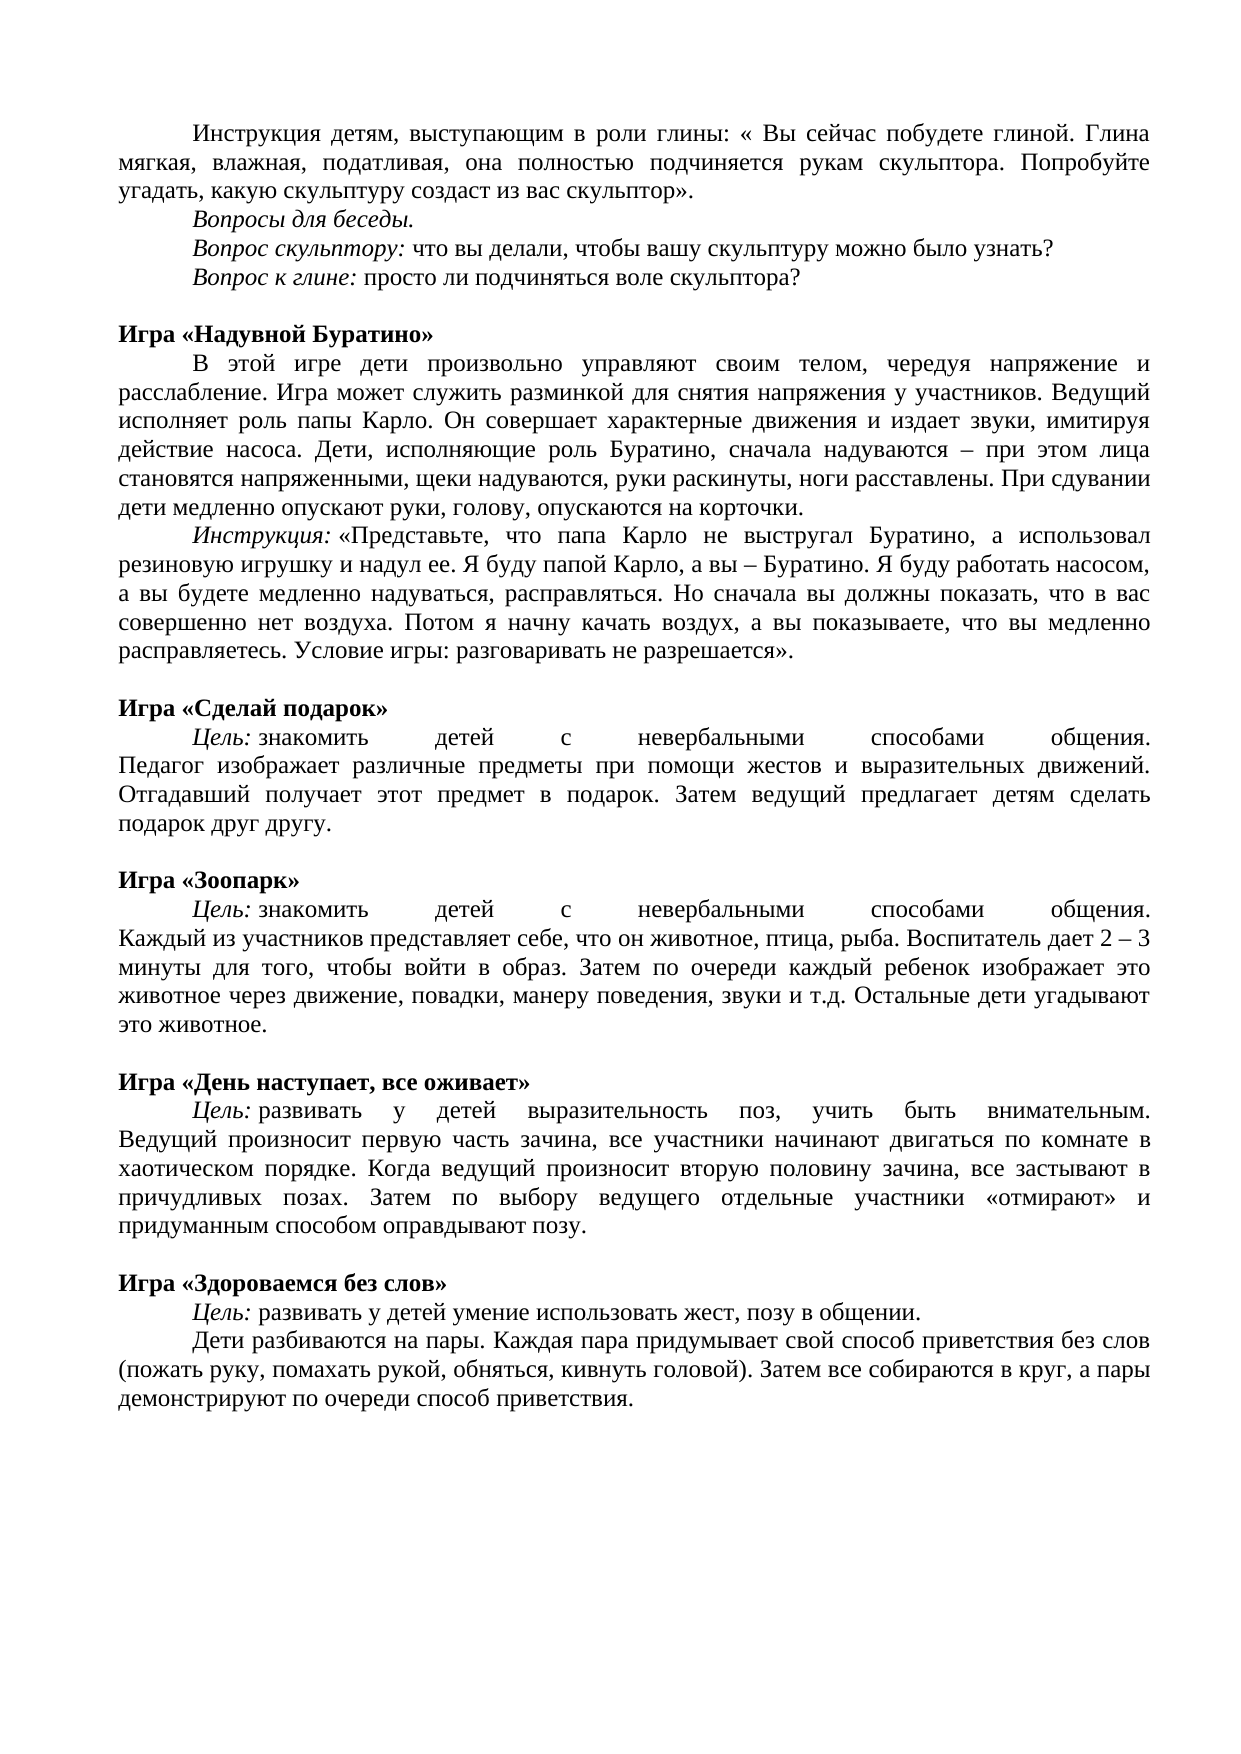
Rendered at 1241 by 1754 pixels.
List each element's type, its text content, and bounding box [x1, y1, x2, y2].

text Цель: развивать у детей умение использовать жест, позу в общении. [118, 1297, 1152, 1326]
text Игра «Здороваемся без слов» [118, 1268, 1152, 1297]
text Инструкция: «Представьте, что папа Карло не выстругал Буратино, а использовал резиновую игрушку и надул ее. Я буду папой Карло, а вы – Буратино. Я буду работать насосом, а вы будете медленно надуваться, расправляться. Но сначала вы должны показать, что в вас совершенно нет воздуха. Потом я начну качать воздух, а вы показываете, что вы медленно расправляетесь. Условие игры: разговаривать не разрешается». [118, 521, 1152, 664]
text Игра «Сделай подарок» [118, 693, 1152, 722]
text Цель: знакомить детей с невербальными способами общения. Каждый из участников представляет себе, что он животное, птица, рыба. Воспитатель дает 2 – 3 минуты для того, чтобы войти в образ. Затем по очереди каждый ребенок изображает это животное через движение, повадки, манеру поведения, звуки и т.д. Остальные дети угадывают это животное. [118, 894, 1152, 1038]
text Цель: развивать у детей выразительность поз, учить быть внимательным. Ведущий произносит первую часть зачина, все участники начинают двигаться по комнате в хаотическом порядке. Когда ведущий произносит вторую половину зачина, все застывают в причудливых позах. Затем по выбору ведущего отдельные участники «отмирают» и придуманным способом оправдывают позу. [118, 1096, 1152, 1239]
text Вопрос скульптору: что вы делали, чтобы вашу скульптуру можно было узнать? [118, 233, 1152, 262]
text Игра «Надувной Буратино» [118, 291, 1152, 348]
text Игра «Зоопарк» [118, 837, 1152, 894]
text Игра «День наступает, все оживает» [118, 1067, 1152, 1096]
text В этой игре дети произвольно управляют своим телом, чередуя напряжение и расслабление. Игра может служить разминкой для снятия напряжения у участников. Ведущий исполняет роль папы Карло. Он совершает характерные движения и издает звуки, имитируя действие насоса. Дети, исполняющие роль Буратино, сначала надуваются – при этом лица становятся напряженными, щеки надуваются, руки раскинуты, ноги расставлены. При сдувании дети медленно опускают руки, голову, опускаются на корточки. [118, 348, 1152, 521]
text Вопросы для беседы. [118, 204, 1152, 233]
text Вопрос к глине: просто ли подчиняться воле скульптора? [118, 262, 1152, 291]
text Цель: знакомить детей с невербальными способами общения. Педагог изображает различные предметы при помощи жестов и выразительных движений. Отгадавший получает этот предмет в подарок. Затем ведущий предлагает детям сделать подарок друг другу. [118, 722, 1152, 837]
text Дети разбиваются на пары. Каждая пара придумывает свой способ приветствия без слов (пожать руку, помахать рукой, обняться, кивнуть головой). Затем все собираются в круг, а пары демонстрируют по очереди способ приветствия. [118, 1326, 1152, 1412]
text Инструкция детям, выступающим в роли глины: « Вы сейчас побудете глиной. Глина мягкая, влажная, податливая, она полностью подчиняется рукам скульптора. Попробуйте угадать, какую скульптуру создаст из вас скульптор». [118, 118, 1152, 204]
